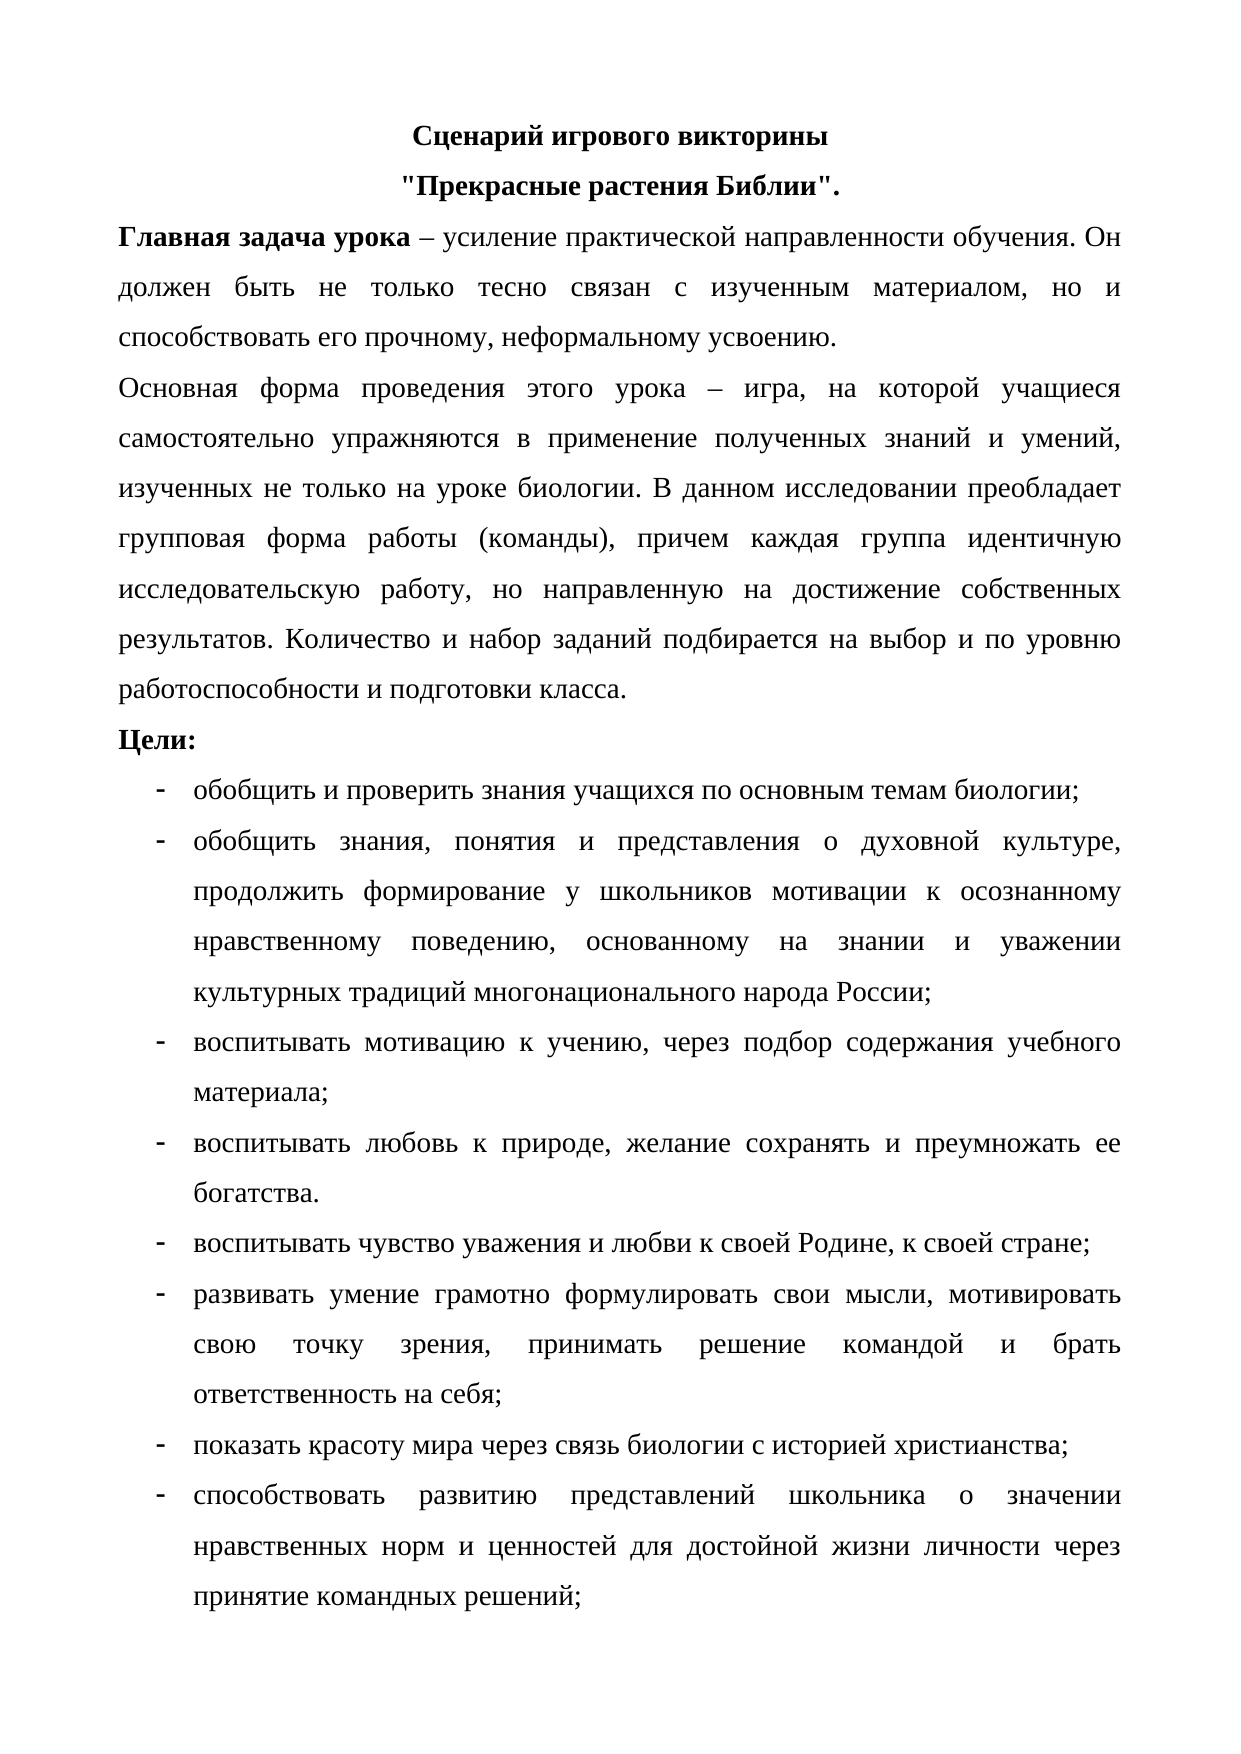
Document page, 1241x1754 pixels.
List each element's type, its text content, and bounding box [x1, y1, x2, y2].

list воспитывать чувство уважения и любви к своей Родине, к своей стране; [156, 1225, 1122, 1259]
list обобщить и проверить знания учащихся по основным темам биологии; [156, 772, 1122, 806]
list способствовать развитию представлений школьника о значении нравственных норм и ценностей для достойной жизни личности через принятие командных решений; [156, 1477, 1122, 1612]
text Цели: [118, 722, 1122, 755]
text "Прекрасные растения Библии". [118, 168, 1122, 202]
list развивать умение грамотно формулировать свои мысли, мотивировать свою точку зрения, принимать решение командой и брать ответственность на себя; [156, 1276, 1122, 1410]
text Основная форма проведения этого урока – игра, на которой учащиеся самостоятельно упражняются в применение полученных знаний и умений, изученных не только на уроке биологии. В данном исследовании преобладает групповая форма работы (команды), причем каждая группа идентичную исследовательскую работу, но направленную на достижение собственных результатов. Количество и набор заданий подбирается на выбор и по уровню работоспособности и подготовки класса. [118, 370, 1122, 705]
list обобщить знания, понятия и представления о духовной культуре, продолжить формирование у школьников мотивации к осознанному нравственному поведению, основанному на знании и уважении культурных традиций многонационального народа России; [156, 823, 1122, 1007]
list воспитывать мотивацию к учению, через подбор содержания учебного материала; [156, 1024, 1122, 1108]
list воспитывать любовь к природе, желание сохранять и преумножать ее богатства. [156, 1125, 1122, 1209]
list показать красоту мира через связь биологии с историей христианства; [156, 1427, 1122, 1461]
text Главная задача урока – усиление практической направленности обучения. Он должен быть не только тесно связан с изученным материалом, но и способствовать его прочному, неформальному усвоению. [118, 219, 1122, 353]
text Сценарий игрового викторины [118, 118, 1122, 152]
